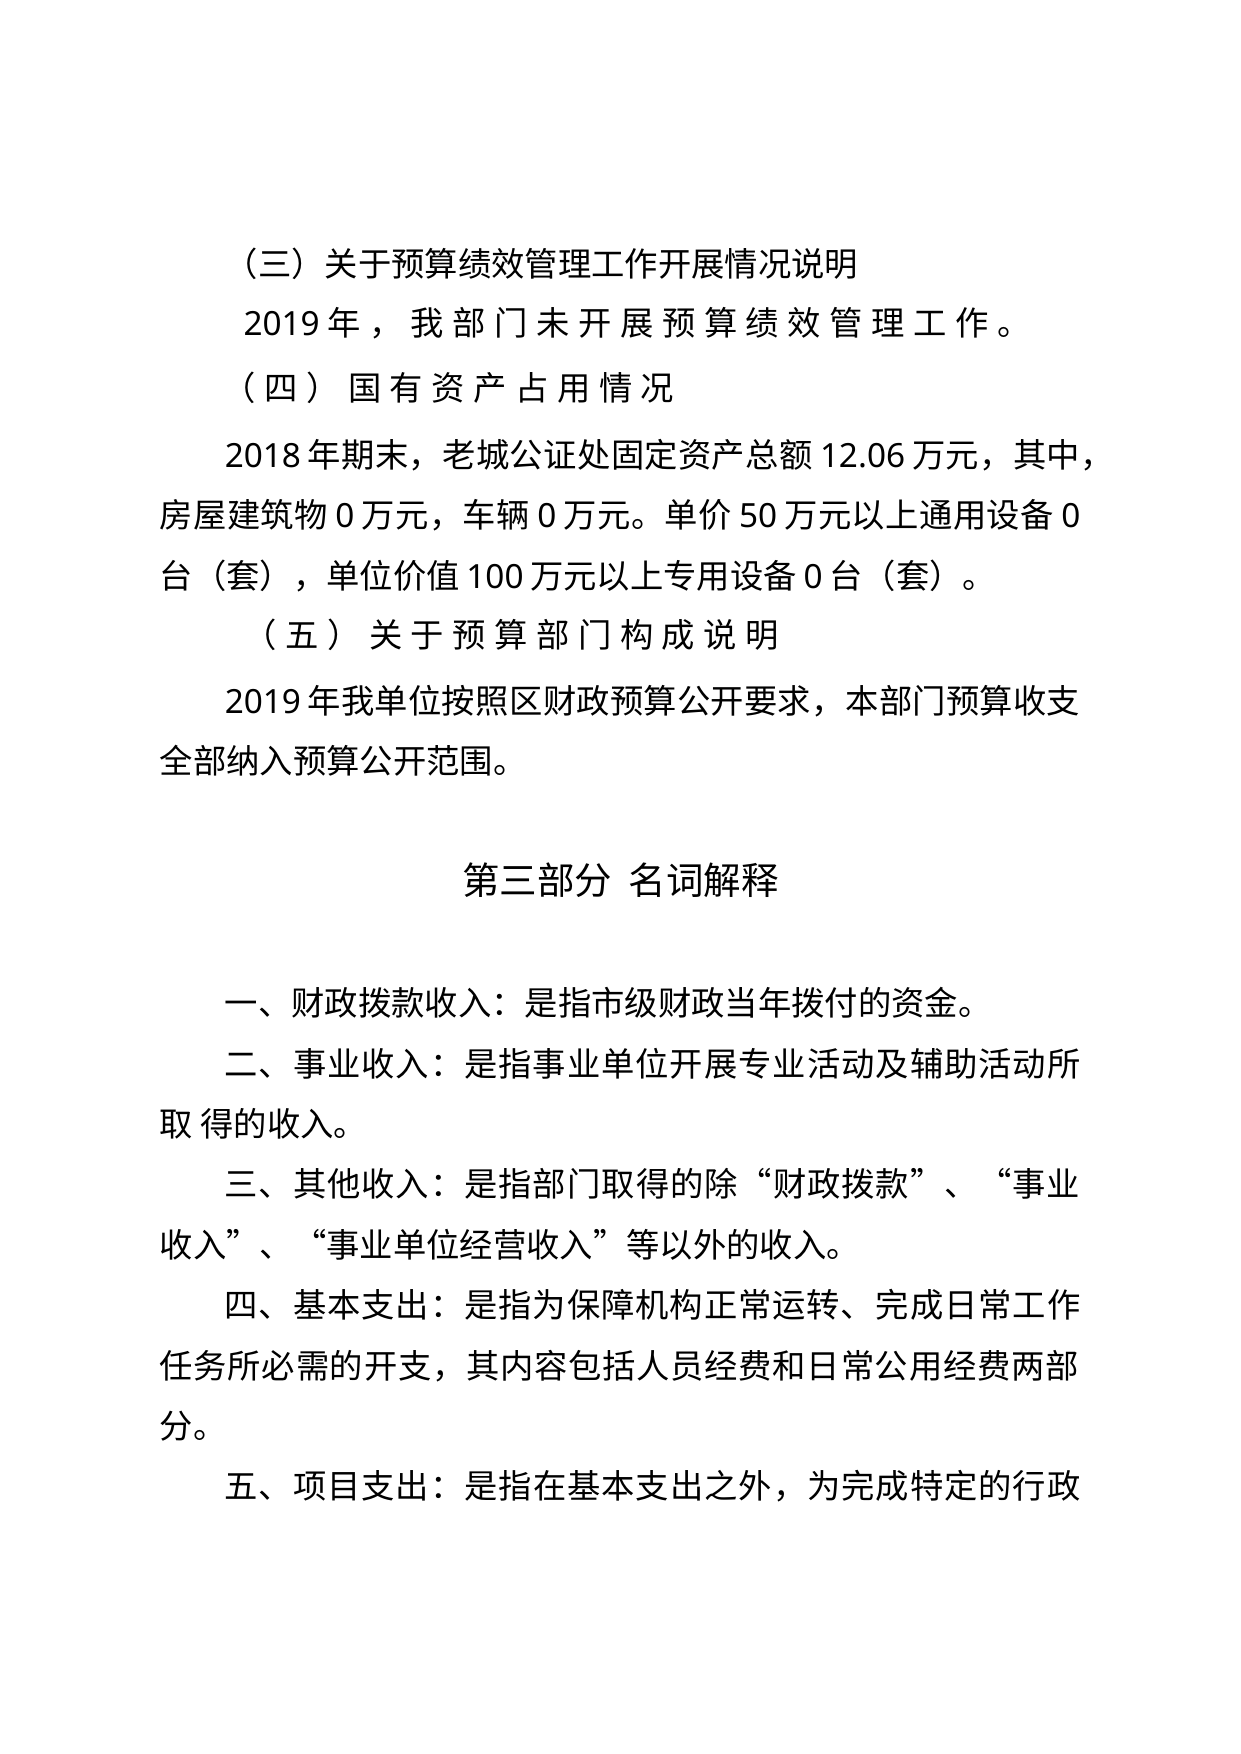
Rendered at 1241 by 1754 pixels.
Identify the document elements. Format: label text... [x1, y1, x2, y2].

text （五）关于预算部门构成说明 [159, 600, 1081, 665]
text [159, 1451, 1081, 1511]
text 第三部分 名词解释 [159, 846, 1081, 907]
text 二、事业收入：是指事业单位开展专业活动及辅助活动所取 得的收入。 [159, 1028, 1081, 1148]
text 三、其他收入：是指部门取得的除“财政拨款”、“事业收入”、“事业单位经营收入”等以外的收入。 [159, 1148, 1081, 1269]
text 2019年，我部门未开展预算绩效管理工作。 [159, 289, 1081, 354]
text （三）关于预算绩效管理工作开展情况说明 [159, 228, 1081, 289]
text 四、基本支出：是指为保障机构正常运转、完成日常工作任务所必需的开支，其内容包括人员经费和日常公用经费两部分。 [159, 1269, 1081, 1451]
text （四）国有资产占用情况 [202, 354, 1081, 419]
text 2018年期末，老城公证处固定资产总额12.06万元，其中，房屋建筑物0万元，车辆0万元。单价50万元以上通用设备0台（套），单位价值100万元以上专用设备0台（套）。 [159, 419, 1081, 600]
text 一、财政拨款收入：是指市级财政当年拨付的资金。 [159, 967, 1081, 1028]
text 2019年我单位按照区财政预算公开要求，本部门预算收支全部纳入预算公开范围。 [159, 665, 1081, 786]
